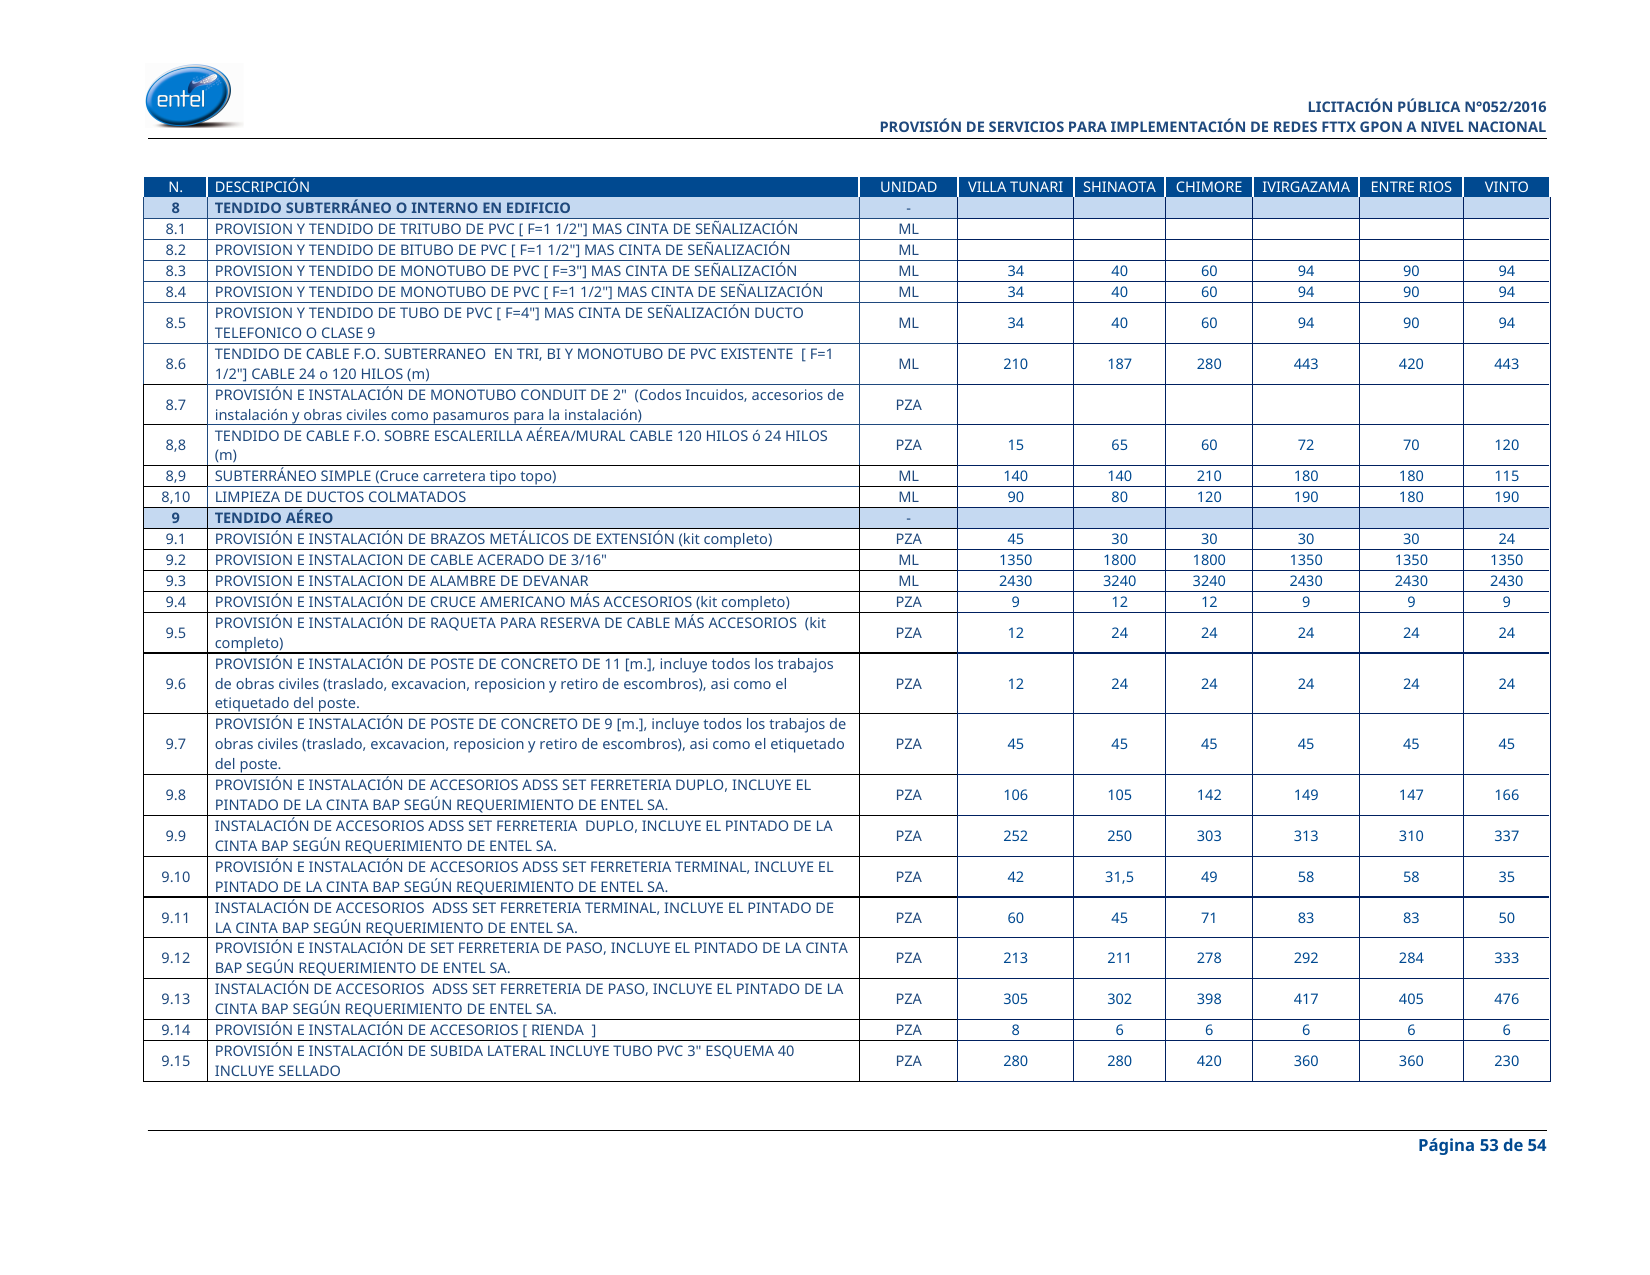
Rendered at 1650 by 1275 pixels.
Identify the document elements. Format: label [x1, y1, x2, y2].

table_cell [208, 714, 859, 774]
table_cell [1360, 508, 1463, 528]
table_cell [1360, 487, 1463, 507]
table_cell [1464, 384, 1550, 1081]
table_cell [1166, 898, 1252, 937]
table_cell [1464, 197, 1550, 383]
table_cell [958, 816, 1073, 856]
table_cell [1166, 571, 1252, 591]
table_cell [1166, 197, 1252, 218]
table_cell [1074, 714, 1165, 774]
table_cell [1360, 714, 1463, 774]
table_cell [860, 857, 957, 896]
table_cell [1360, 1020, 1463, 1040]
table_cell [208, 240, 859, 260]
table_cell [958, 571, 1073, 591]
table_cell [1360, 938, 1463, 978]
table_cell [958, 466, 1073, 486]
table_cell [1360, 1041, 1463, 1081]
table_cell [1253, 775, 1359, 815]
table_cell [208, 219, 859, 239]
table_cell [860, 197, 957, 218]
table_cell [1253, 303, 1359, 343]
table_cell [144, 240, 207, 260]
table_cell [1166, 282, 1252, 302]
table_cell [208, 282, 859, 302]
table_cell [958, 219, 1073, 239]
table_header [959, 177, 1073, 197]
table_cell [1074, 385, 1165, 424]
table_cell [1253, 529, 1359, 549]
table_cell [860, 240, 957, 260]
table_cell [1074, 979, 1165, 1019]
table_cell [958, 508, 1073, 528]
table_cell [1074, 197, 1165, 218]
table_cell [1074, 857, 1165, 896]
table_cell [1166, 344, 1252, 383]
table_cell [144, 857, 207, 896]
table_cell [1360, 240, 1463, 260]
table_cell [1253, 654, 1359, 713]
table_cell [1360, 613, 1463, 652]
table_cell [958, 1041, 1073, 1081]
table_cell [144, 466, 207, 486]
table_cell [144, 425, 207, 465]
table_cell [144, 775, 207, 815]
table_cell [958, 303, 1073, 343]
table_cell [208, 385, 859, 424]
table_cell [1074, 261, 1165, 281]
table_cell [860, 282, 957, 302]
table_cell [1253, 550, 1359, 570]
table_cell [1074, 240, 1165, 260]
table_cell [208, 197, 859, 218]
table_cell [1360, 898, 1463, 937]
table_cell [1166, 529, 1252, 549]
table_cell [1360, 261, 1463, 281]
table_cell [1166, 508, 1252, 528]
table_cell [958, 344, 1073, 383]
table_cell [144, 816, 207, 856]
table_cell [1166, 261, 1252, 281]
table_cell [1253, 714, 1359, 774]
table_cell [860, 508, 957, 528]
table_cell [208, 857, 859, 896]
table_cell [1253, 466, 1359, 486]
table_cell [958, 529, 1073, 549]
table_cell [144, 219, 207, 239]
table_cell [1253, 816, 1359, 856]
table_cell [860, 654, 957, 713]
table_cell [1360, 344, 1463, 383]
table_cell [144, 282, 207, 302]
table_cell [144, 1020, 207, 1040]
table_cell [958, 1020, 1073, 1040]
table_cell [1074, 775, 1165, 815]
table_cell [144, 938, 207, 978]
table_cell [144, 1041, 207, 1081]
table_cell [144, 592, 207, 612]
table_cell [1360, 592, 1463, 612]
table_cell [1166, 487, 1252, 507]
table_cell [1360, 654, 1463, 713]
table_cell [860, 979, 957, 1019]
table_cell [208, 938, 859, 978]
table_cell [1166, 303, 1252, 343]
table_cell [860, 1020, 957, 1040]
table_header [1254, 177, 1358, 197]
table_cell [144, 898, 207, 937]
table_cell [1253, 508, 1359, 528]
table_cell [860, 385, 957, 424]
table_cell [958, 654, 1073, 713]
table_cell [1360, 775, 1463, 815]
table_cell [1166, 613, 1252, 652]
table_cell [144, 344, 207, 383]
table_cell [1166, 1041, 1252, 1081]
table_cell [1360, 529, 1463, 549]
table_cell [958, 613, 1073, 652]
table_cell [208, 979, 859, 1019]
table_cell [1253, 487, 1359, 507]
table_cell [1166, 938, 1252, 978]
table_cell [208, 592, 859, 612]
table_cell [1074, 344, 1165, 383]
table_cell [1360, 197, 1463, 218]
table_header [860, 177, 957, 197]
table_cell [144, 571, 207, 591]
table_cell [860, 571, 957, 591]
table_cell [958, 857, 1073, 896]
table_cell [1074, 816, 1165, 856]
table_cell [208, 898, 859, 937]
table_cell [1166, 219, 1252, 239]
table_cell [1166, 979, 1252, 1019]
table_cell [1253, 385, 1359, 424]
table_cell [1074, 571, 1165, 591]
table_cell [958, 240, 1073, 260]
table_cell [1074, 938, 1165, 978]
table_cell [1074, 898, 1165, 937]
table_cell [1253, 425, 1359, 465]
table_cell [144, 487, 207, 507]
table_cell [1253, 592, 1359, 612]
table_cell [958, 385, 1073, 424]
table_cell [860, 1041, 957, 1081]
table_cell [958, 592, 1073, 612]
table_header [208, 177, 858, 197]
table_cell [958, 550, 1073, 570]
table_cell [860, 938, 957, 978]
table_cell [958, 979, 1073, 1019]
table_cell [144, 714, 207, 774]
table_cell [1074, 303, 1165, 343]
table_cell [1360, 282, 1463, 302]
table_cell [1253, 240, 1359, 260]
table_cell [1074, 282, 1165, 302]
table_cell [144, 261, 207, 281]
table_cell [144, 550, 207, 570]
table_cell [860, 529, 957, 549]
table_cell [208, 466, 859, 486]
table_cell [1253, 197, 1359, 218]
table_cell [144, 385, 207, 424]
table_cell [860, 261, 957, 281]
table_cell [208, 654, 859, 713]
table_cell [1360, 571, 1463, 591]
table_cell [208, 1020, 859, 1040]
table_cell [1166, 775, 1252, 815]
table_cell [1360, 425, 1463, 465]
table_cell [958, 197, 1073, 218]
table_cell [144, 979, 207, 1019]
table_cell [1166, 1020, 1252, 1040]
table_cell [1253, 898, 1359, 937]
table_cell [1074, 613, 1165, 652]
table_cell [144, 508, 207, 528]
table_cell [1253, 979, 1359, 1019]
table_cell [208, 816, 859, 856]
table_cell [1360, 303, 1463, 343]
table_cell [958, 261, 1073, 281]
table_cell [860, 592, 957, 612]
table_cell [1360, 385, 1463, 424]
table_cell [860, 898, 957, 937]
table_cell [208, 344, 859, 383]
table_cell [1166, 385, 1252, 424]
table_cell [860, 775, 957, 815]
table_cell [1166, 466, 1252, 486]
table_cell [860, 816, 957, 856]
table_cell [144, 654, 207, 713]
picture [145, 63, 244, 128]
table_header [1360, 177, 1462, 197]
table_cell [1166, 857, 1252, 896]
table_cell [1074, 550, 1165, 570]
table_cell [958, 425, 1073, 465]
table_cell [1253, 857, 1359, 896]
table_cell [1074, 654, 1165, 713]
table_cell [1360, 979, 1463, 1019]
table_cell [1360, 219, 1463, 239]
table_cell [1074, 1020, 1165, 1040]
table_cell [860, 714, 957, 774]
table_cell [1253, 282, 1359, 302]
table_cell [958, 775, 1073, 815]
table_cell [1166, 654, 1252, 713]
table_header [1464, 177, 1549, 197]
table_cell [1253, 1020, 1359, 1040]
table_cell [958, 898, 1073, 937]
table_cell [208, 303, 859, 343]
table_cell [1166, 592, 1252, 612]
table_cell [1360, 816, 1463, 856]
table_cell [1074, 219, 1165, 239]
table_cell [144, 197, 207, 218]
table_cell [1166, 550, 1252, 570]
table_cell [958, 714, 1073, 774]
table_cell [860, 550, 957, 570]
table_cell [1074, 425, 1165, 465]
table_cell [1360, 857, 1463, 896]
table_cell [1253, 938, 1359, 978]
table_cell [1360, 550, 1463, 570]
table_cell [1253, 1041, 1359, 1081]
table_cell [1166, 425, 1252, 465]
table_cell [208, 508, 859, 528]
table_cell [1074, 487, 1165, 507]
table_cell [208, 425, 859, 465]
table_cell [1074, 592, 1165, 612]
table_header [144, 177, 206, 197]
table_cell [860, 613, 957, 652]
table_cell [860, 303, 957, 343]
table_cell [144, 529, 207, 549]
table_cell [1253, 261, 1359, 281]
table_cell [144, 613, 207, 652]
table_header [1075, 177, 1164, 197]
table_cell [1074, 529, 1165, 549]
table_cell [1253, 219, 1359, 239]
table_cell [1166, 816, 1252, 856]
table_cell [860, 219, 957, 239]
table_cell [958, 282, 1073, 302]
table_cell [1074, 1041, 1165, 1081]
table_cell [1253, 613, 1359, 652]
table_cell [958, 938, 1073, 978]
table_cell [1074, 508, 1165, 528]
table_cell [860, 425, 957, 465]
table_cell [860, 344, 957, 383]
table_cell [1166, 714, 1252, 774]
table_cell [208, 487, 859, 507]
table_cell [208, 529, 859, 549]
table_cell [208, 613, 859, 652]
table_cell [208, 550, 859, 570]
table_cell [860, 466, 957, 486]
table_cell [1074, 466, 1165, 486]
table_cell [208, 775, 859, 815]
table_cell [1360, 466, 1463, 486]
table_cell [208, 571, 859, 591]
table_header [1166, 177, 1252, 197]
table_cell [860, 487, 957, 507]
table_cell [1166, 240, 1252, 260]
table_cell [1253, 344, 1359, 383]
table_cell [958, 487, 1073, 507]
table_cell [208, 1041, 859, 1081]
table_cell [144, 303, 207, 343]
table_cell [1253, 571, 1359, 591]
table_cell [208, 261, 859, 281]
